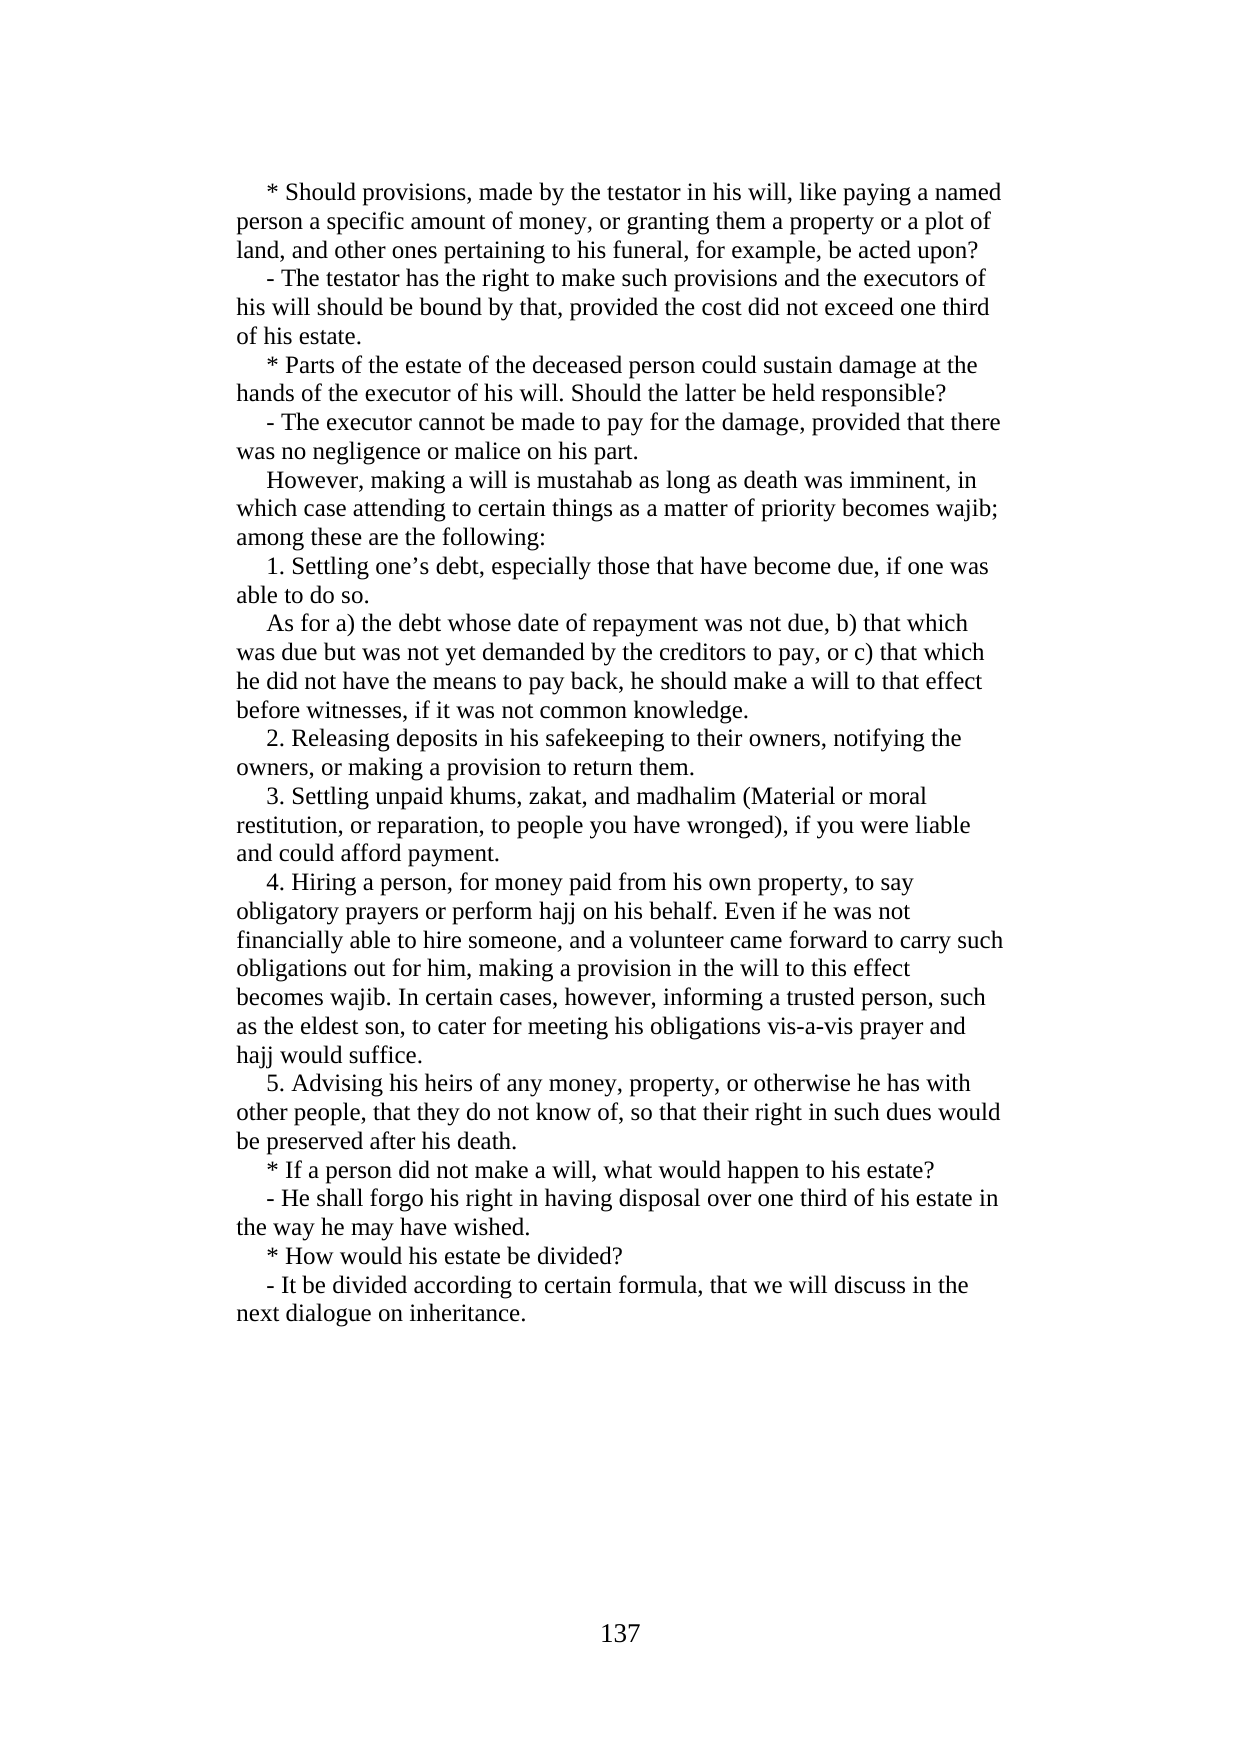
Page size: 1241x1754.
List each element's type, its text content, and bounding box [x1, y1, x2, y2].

text * If a person did not make a will, what would happen to his estate? [236, 1155, 1004, 1183]
text - It be divided according to certain formula, that we will discuss in the next dialogue on inheritance. [236, 1270, 1004, 1327]
text As for a) the debt whose date of repayment was not due, b) that which was due but was not yet demanded by the creditors to pay, or c) that which he did not have the means to pay back, he should make a will to that effect before witnesses, if it was not common knowledge. [236, 608, 1004, 723]
text However, making a will is mustahab as long as death was imminent, in which case attending to certain things as a matter of priority becomes wajib; among these are the following: [236, 465, 1004, 551]
text 2. Releasing deposits in his safekeeping to their owners, notifying the owners, or making a provision to return them. [236, 723, 1004, 781]
text * How would his estate be divided? [236, 1241, 1004, 1270]
text - The testator has the right to make such provisions and the executors of his will should be bound by that, provided the cost did not exceed one third of his estate. [236, 263, 1004, 350]
text * Should provisions, made by the testator in his will, like paying a named person a specific amount of money, or granting them a property or a plot of land, and other ones pertaining to his funeral, for example, be acted upon? [236, 177, 1004, 263]
text - The executor cannot be made to pay for the damage, provided that there was no negligence or malice on his part. [236, 407, 1004, 465]
text - He shall forgo his right in having disposal over one third of his estate in the way he may have wished. [236, 1183, 1004, 1241]
text 4. Hiring a person, for money paid from his own property, to say obligatory prayers or perform hajj on his behalf. Even if he was not financially able to hire someone, and a volunteer came forward to carry such obligations out for him, making a provision in the will to this effect becomes wajib. In certain cases, however, informing a trusted person, such as the eldest son, to cater for meeting his obligations vis-a-vis prayer and hajj would suffice. [236, 867, 1004, 1068]
text 3. Settling unpaid khums, zakat, and madhalim (Material or moral restitution, or reparation, to people you have wronged), if you were liable and could afford payment. [236, 781, 1004, 867]
text 1. Settling one’s debt, especially those that have become due, if one was able to do so. [236, 551, 1004, 608]
text 5. Advising his heirs of any money, property, or otherwise he has with other people, that they do not know of, so that their right in such dues would be preserved after his death. [236, 1068, 1004, 1155]
text * Parts of the estate of the deceased person could sustain damage at the hands of the executor of his will. Should the latter be held responsible? [236, 350, 1004, 407]
